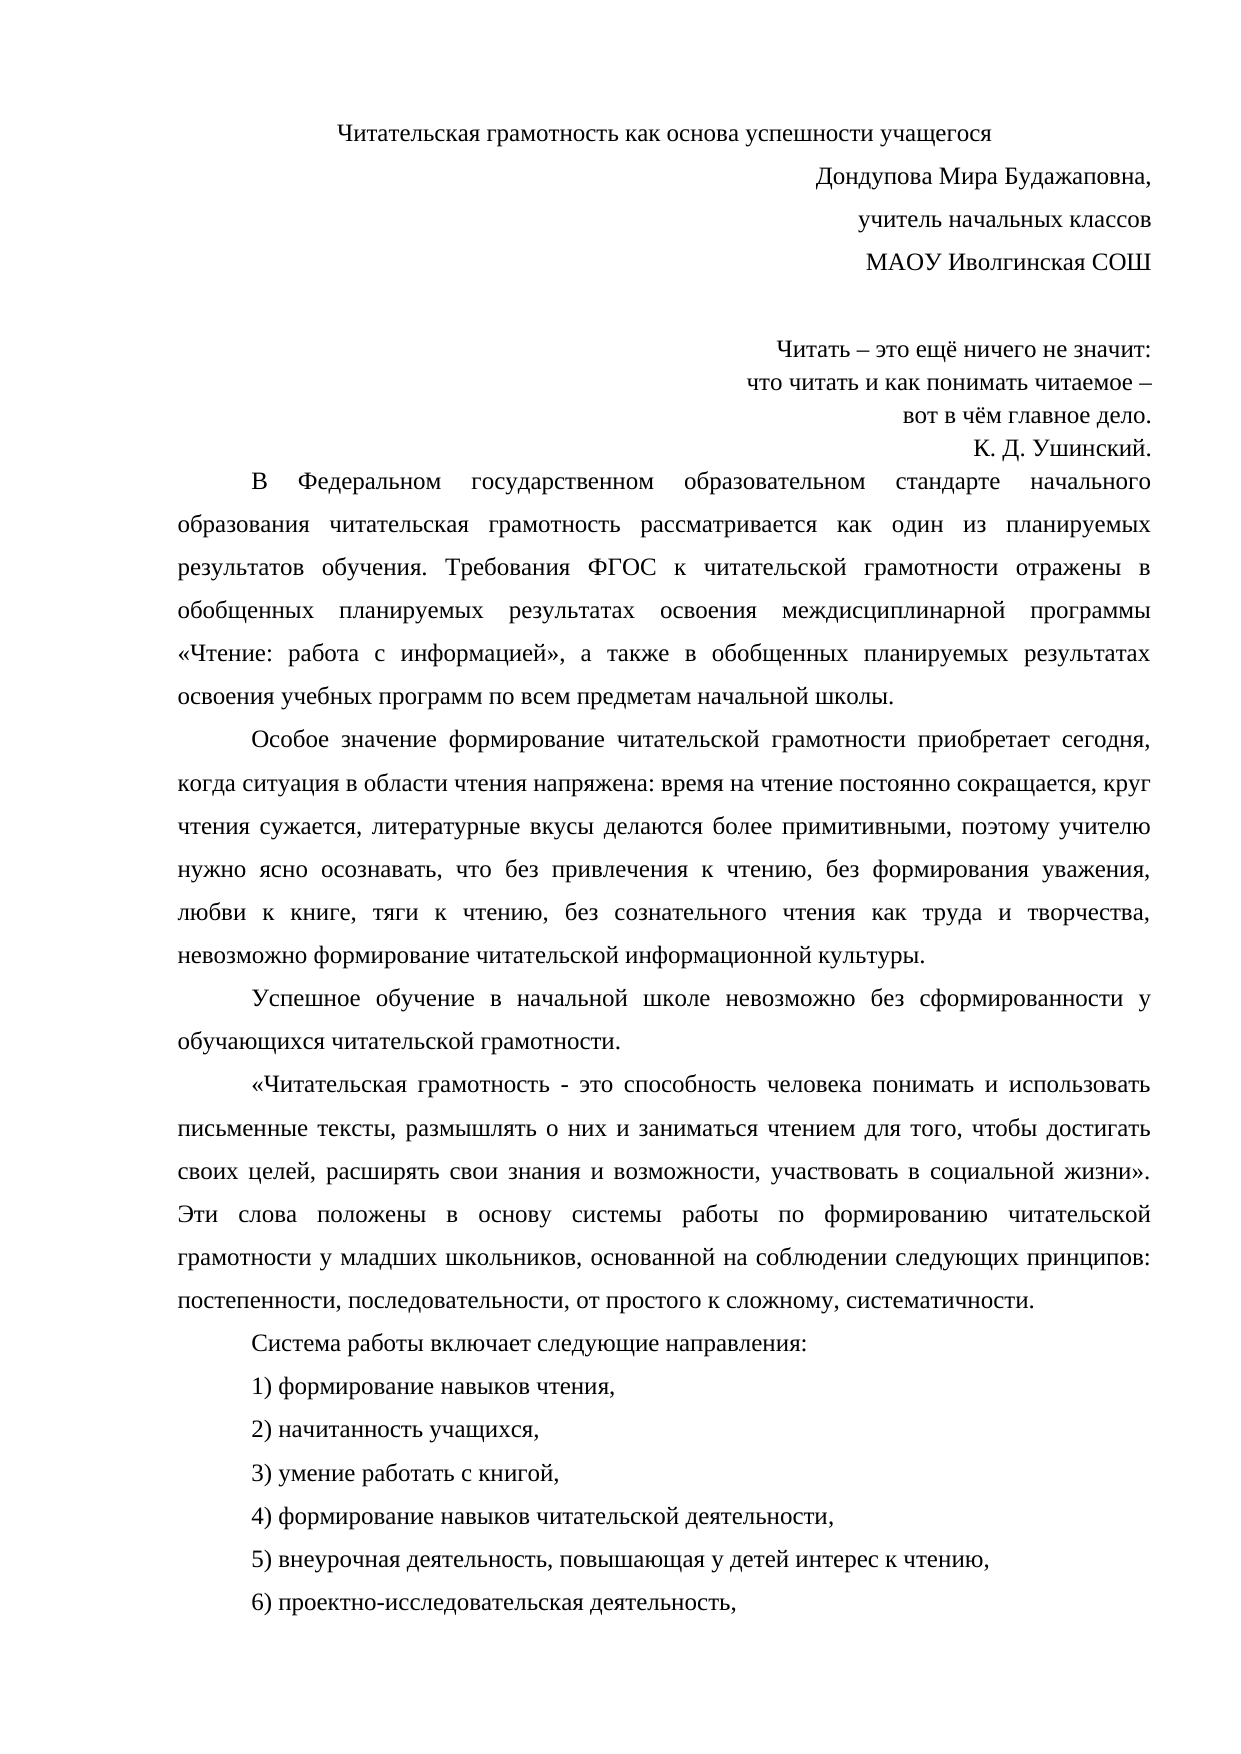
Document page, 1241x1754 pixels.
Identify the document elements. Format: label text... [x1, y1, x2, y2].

text 3) умение работать с книгой, [177, 1458, 1152, 1486]
text вот в чём главное дело. [177, 400, 1152, 428]
text 5) внеурочная деятельность, повышающая у детей интерес к чтению, [177, 1544, 1152, 1573]
text что читать и как понимать читаемое – [177, 367, 1152, 396]
text К. Д. Ушинский. [177, 433, 1152, 462]
text учитель начальных классов [177, 204, 1152, 233]
text Успешное обучение в начальной школе невозможно без сформированности у обучающихся читательской грамотности. [177, 983, 1152, 1055]
text «Читательская грамотность - это способность человека понимать и использовать письменные тексты, размышлять о них и заниматься чтением для того, чтобы достигать своих целей, расширять свои знания и возможности, участвовать в социальной жизни». Эти слова положены в основу системы работы по формированию читательской грамотности у младших школьников, основанной на соблюдении следующих принципов: постепенности, последовательности, от простого к сложному, систематичности. [177, 1069, 1152, 1314]
text 1) формирование навыков чтения, [177, 1371, 1152, 1400]
text Особое значение формирование читательской грамотности приобретает сегодня, когда ситуация в области чтения напряжена: время на чтение постоянно сокращается, круг чтения сужается, литературные вкусы делаются более примитивными, поэтому учителю нужно ясно осознавать, что без привлечения к чтению, без формирования уважения, любви к книге, тяги к чтению, без сознательного чтения как труда и творчества, невозможно формирование читательской информационной культуры. [177, 724, 1152, 969]
text 6) проектно-исследовательская деятельность, [177, 1587, 1152, 1616]
text В Федеральном государственном образовательном стандарте начального образования читательская грамотность рассматривается как один из планируемых результатов обучения. Требования ФГОС к читательской грамотности отражены в обобщенных планируемых результатах освоения междисциплинарной программы «Чтение: работа с информацией», а также в обобщенных планируемых результатах освоения учебных программ по всем предметам начальной школы. [177, 466, 1152, 710]
text Система работы включает следующие направления: [177, 1328, 1152, 1357]
text Дондупова Мира Будажаповна, [177, 161, 1152, 190]
text МАОУ Иволгинская СОШ [177, 247, 1152, 276]
text 4) формирование навыков читательской деятельности, [177, 1501, 1152, 1529]
text 2) начитанность учащихся, [177, 1414, 1152, 1443]
text Читать – это ещё ничего не значит: [177, 334, 1152, 362]
text Читательская грамотность как основа успешности учащегося [177, 118, 1152, 147]
